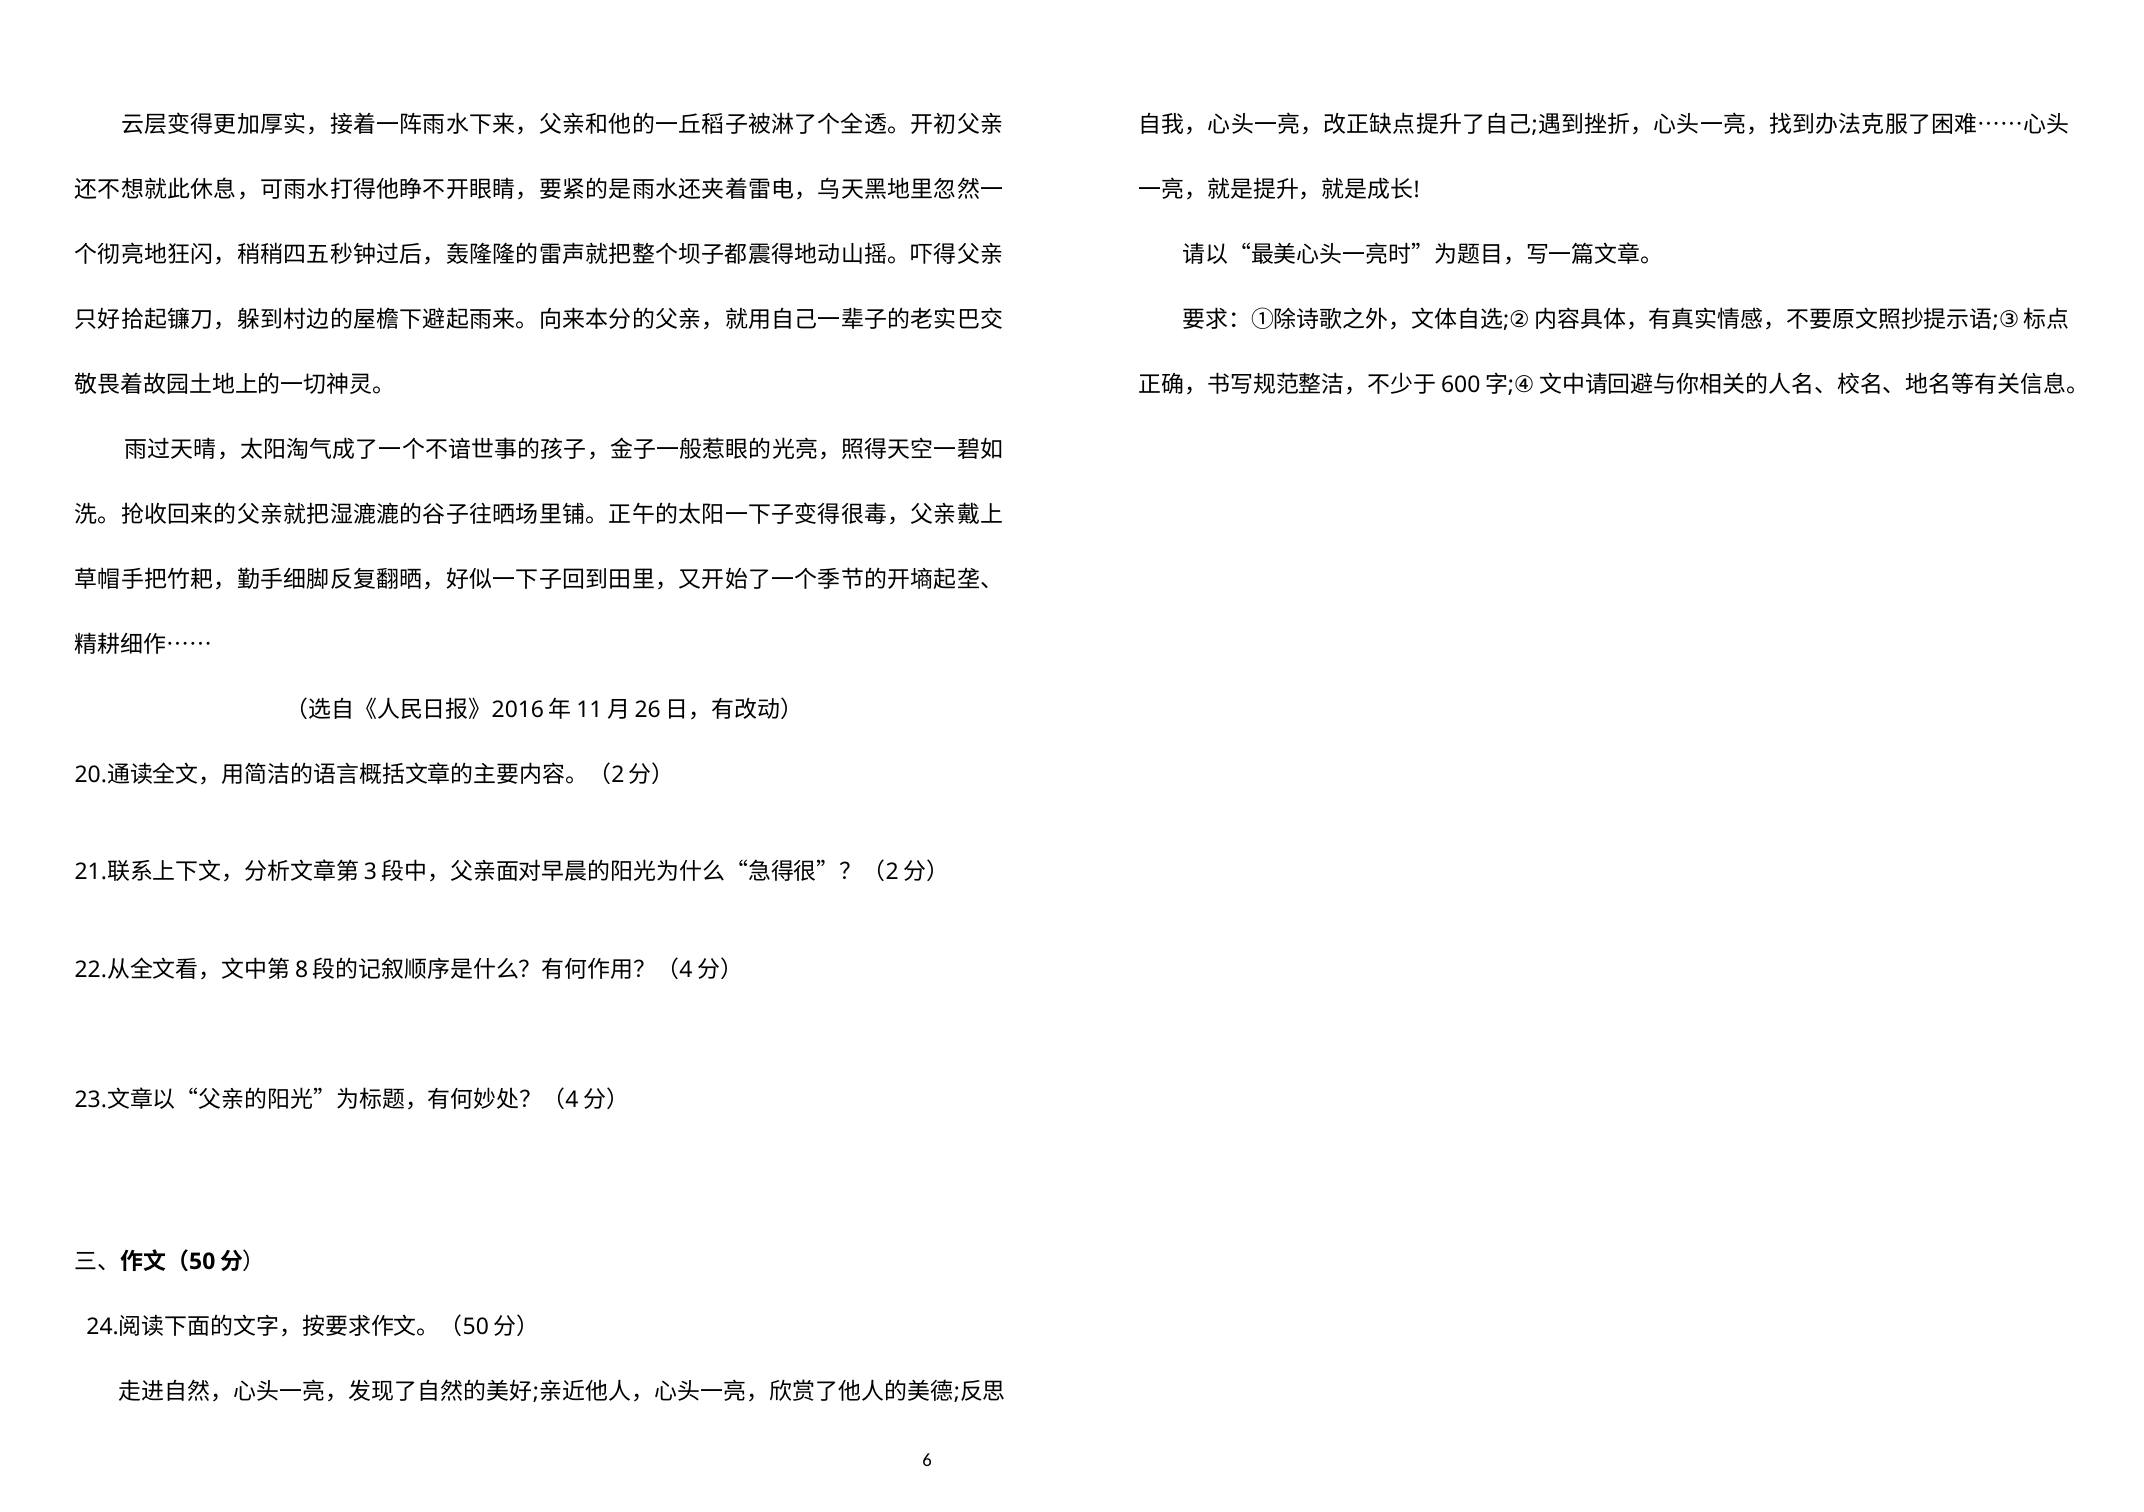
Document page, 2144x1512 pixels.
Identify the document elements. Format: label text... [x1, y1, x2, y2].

text 21.联系上下文，分析文章第3段中，父亲面对早晨的阳光为什么“急得很”？（2分） [74, 837, 1006, 902]
list 作文（50分） [74, 1227, 1006, 1292]
text 要求：①除诗歌之外，文体自选;②内容具体，有真实情感，不要原文照抄提示语;③标点正确，书写规范整洁，不少于600字;④文中请回避与你相关的人名、校名、地名等有关信息。 [1138, 285, 2069, 415]
text 请以“最美心头一亮时”为题目，写一篇文章。 [1138, 220, 2069, 285]
text 20.通读全文，用简洁的语言概括文章的主要内容。（2分） [74, 740, 1006, 805]
text 22.从全文看，文中第8段的记叙顺序是什么？有何作用？（4分） [74, 935, 1006, 1000]
text （选自《人民日报》2016年11月26日，有改动） [74, 675, 1006, 740]
text 走进自然，心头一亮，发现了自然的美好;亲近他人，心头一亮，欣赏了他人的美德;反思自我，心头一亮，改正缺点提升了自己;遇到挫折，心头一亮，找到办法克服了困难……心头一亮，就是提升，就是成长! [1138, 90, 2069, 220]
text 走进自然，心头一亮，发现了自然的美好;亲近他人，心头一亮，欣赏了他人的美德;反思自我，心头一亮，改正缺点提升了自己;遇到挫折，心头一亮，找到办法克服了困难……心头一亮，就是提升，就是成长! [74, 1357, 1006, 1422]
text 雨过天晴，太阳淘气成了一个不谙世事的孩子，金子一般惹眼的光亮，照得天空一碧如洗。抢收回来的父亲就把湿漉漉的谷子往晒场里铺。正午的太阳一下子变得很毒，父亲戴上草帽手把竹耙，勤手细脚反复翻晒，好似一下子回到田里，又开始了一个季节的开墒起垄、精耕细作…… [74, 415, 1006, 675]
text 24.阅读下面的文字，按要求作文。（50分） [74, 1292, 1006, 1357]
text 23.文章以“父亲的阳光”为标题，有何妙处？（4分） [74, 1065, 1006, 1130]
text 云层变得更加厚实，接着一阵雨水下来，父亲和他的一丘稻子被淋了个全透。开初父亲还不想就此休息，可雨水打得他睁不开眼睛，要紧的是雨水还夹着雷电，乌天黑地里忽然一个彻亮地狂闪，稍稍四五秒钟过后，轰隆隆的雷声就把整个坝子都震得地动山摇。吓得父亲只好拾起镰刀，躲到村边的屋檐下避起雨来。向来本分的父亲，就用自己一辈子的老实巴交，敬畏着故园土地上的一切神灵。 [74, 90, 1006, 415]
